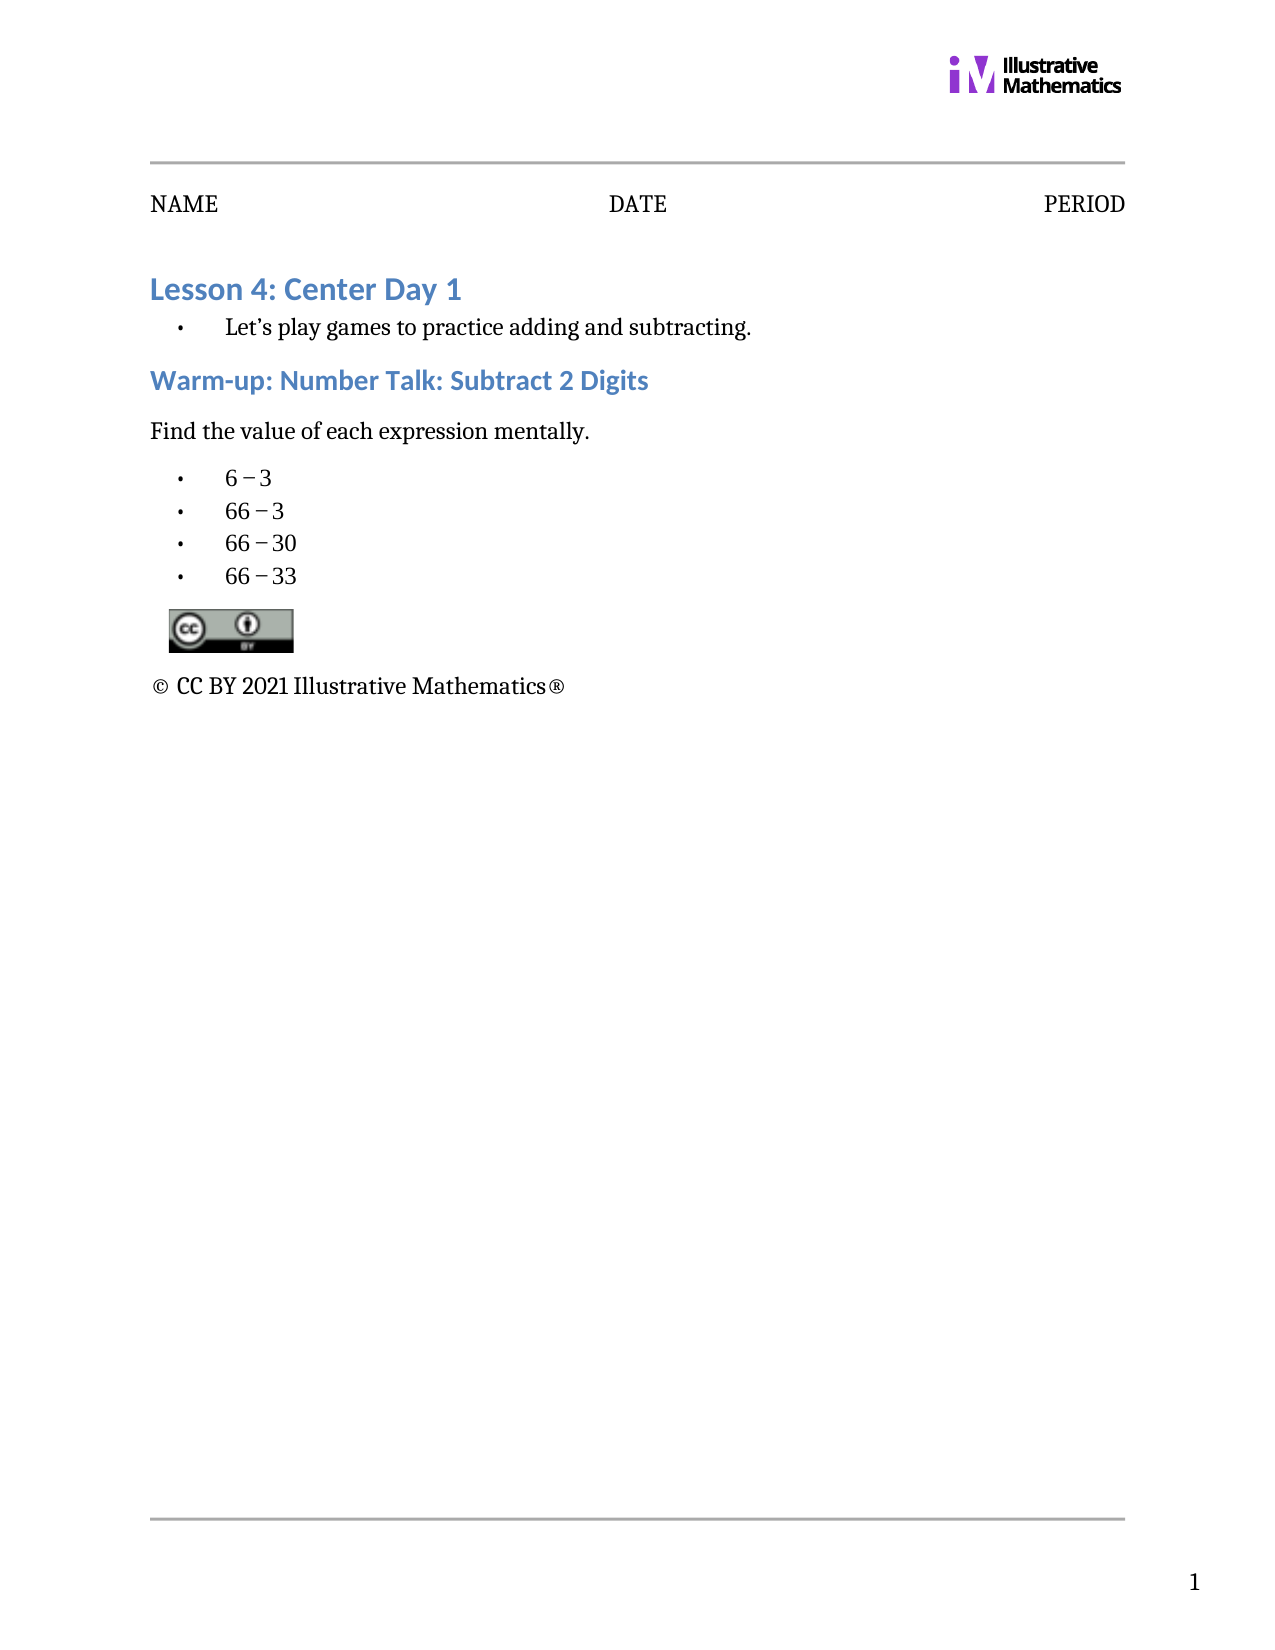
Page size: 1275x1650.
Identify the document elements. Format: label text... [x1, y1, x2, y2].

subtitle Warm-up: Number Talk: Subtract 2 Digits [150, 362, 1125, 398]
picture [949, 55, 1121, 93]
subtitle Lesson 4: Center Day 1 [150, 268, 1125, 309]
text © CC BY 2021 Illustrative Mathematics® [150, 672, 1125, 701]
text Find the value of each expression mentally. [150, 417, 1125, 446]
list Let’s play games to practice adding and subtracting. [175, 313, 1125, 342]
picture [168, 609, 294, 653]
